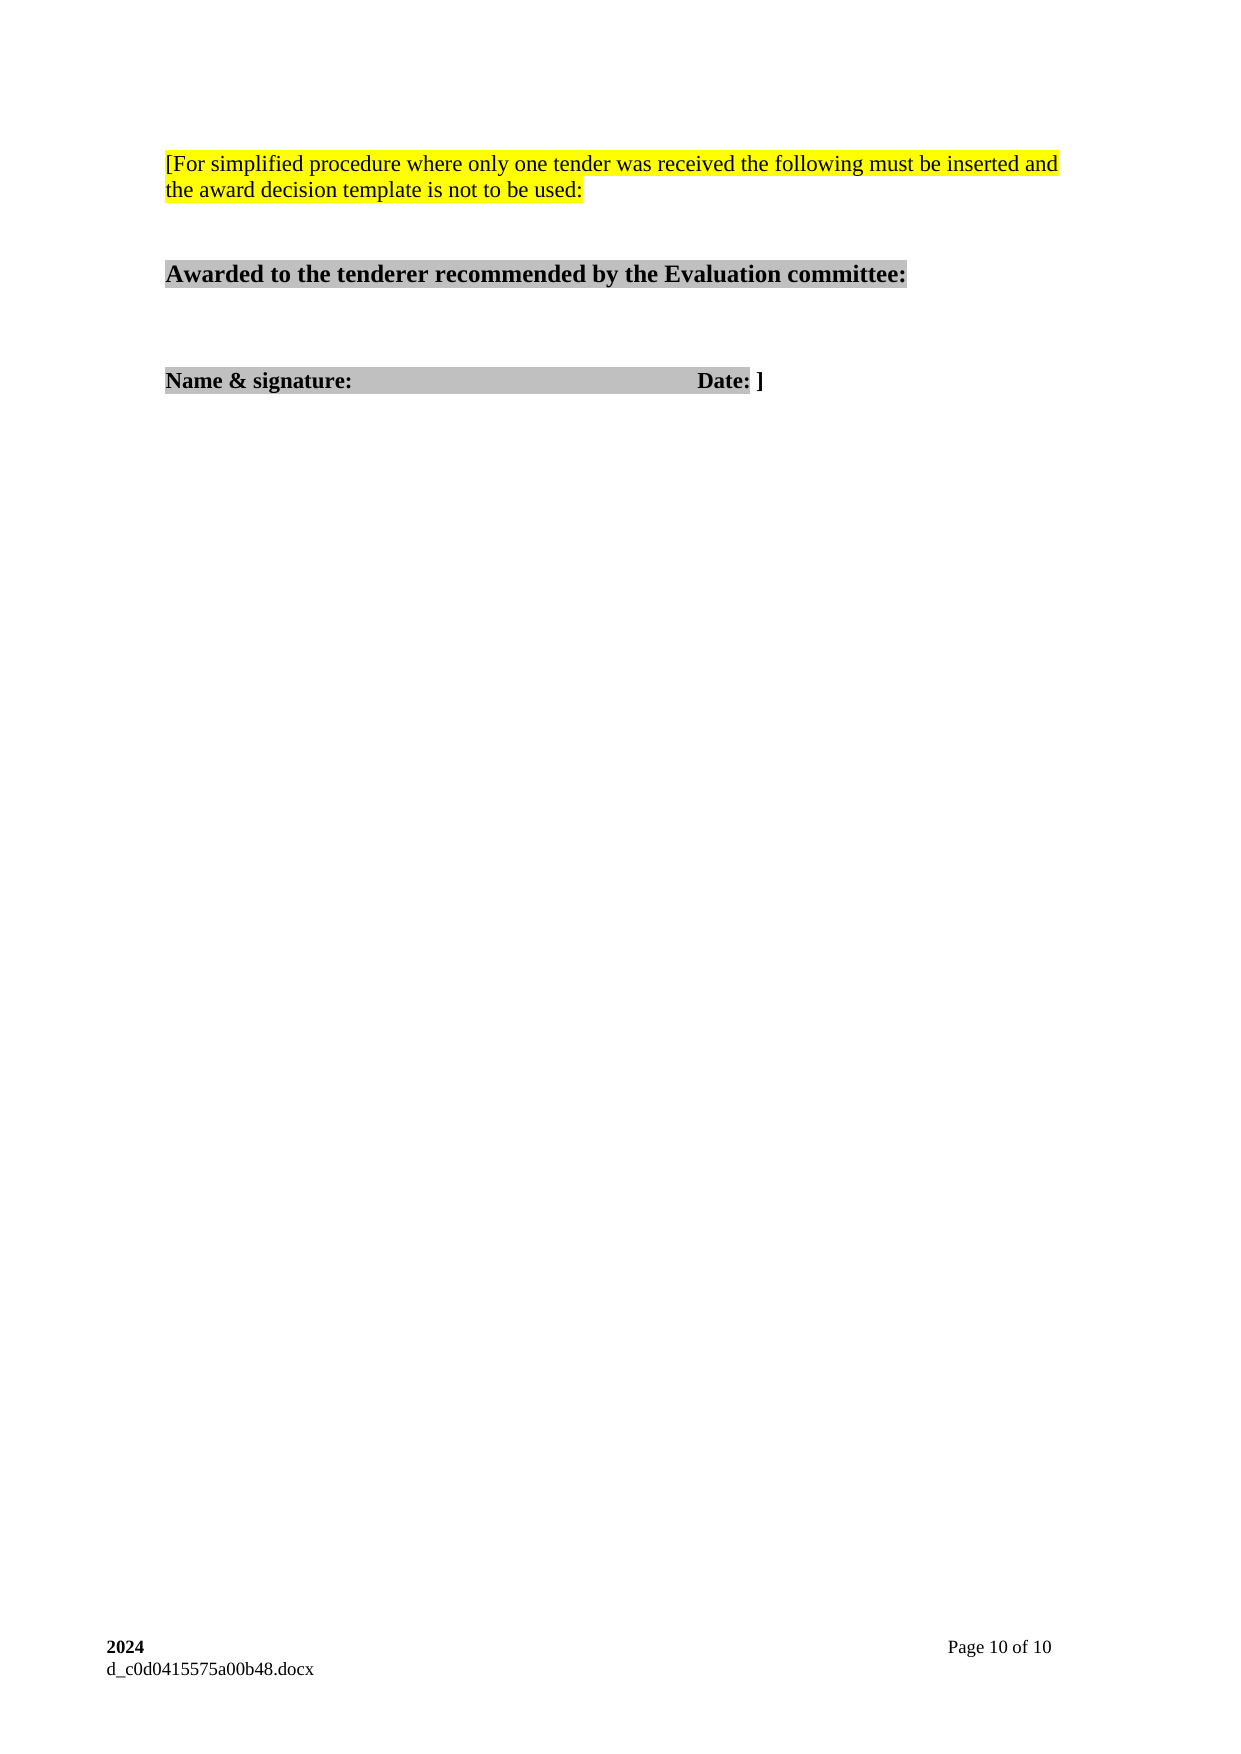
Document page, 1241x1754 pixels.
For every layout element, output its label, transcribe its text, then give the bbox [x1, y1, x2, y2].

text Awarded to the tenderer recommended by the Evaluation committee: [165, 259, 1078, 288]
text Name & signature: Date: ] [750, 367, 1078, 394]
text [For simplified procedure where only one tender was received the following must be inserted and the award decision template is not to be used: [583, 150, 1078, 203]
